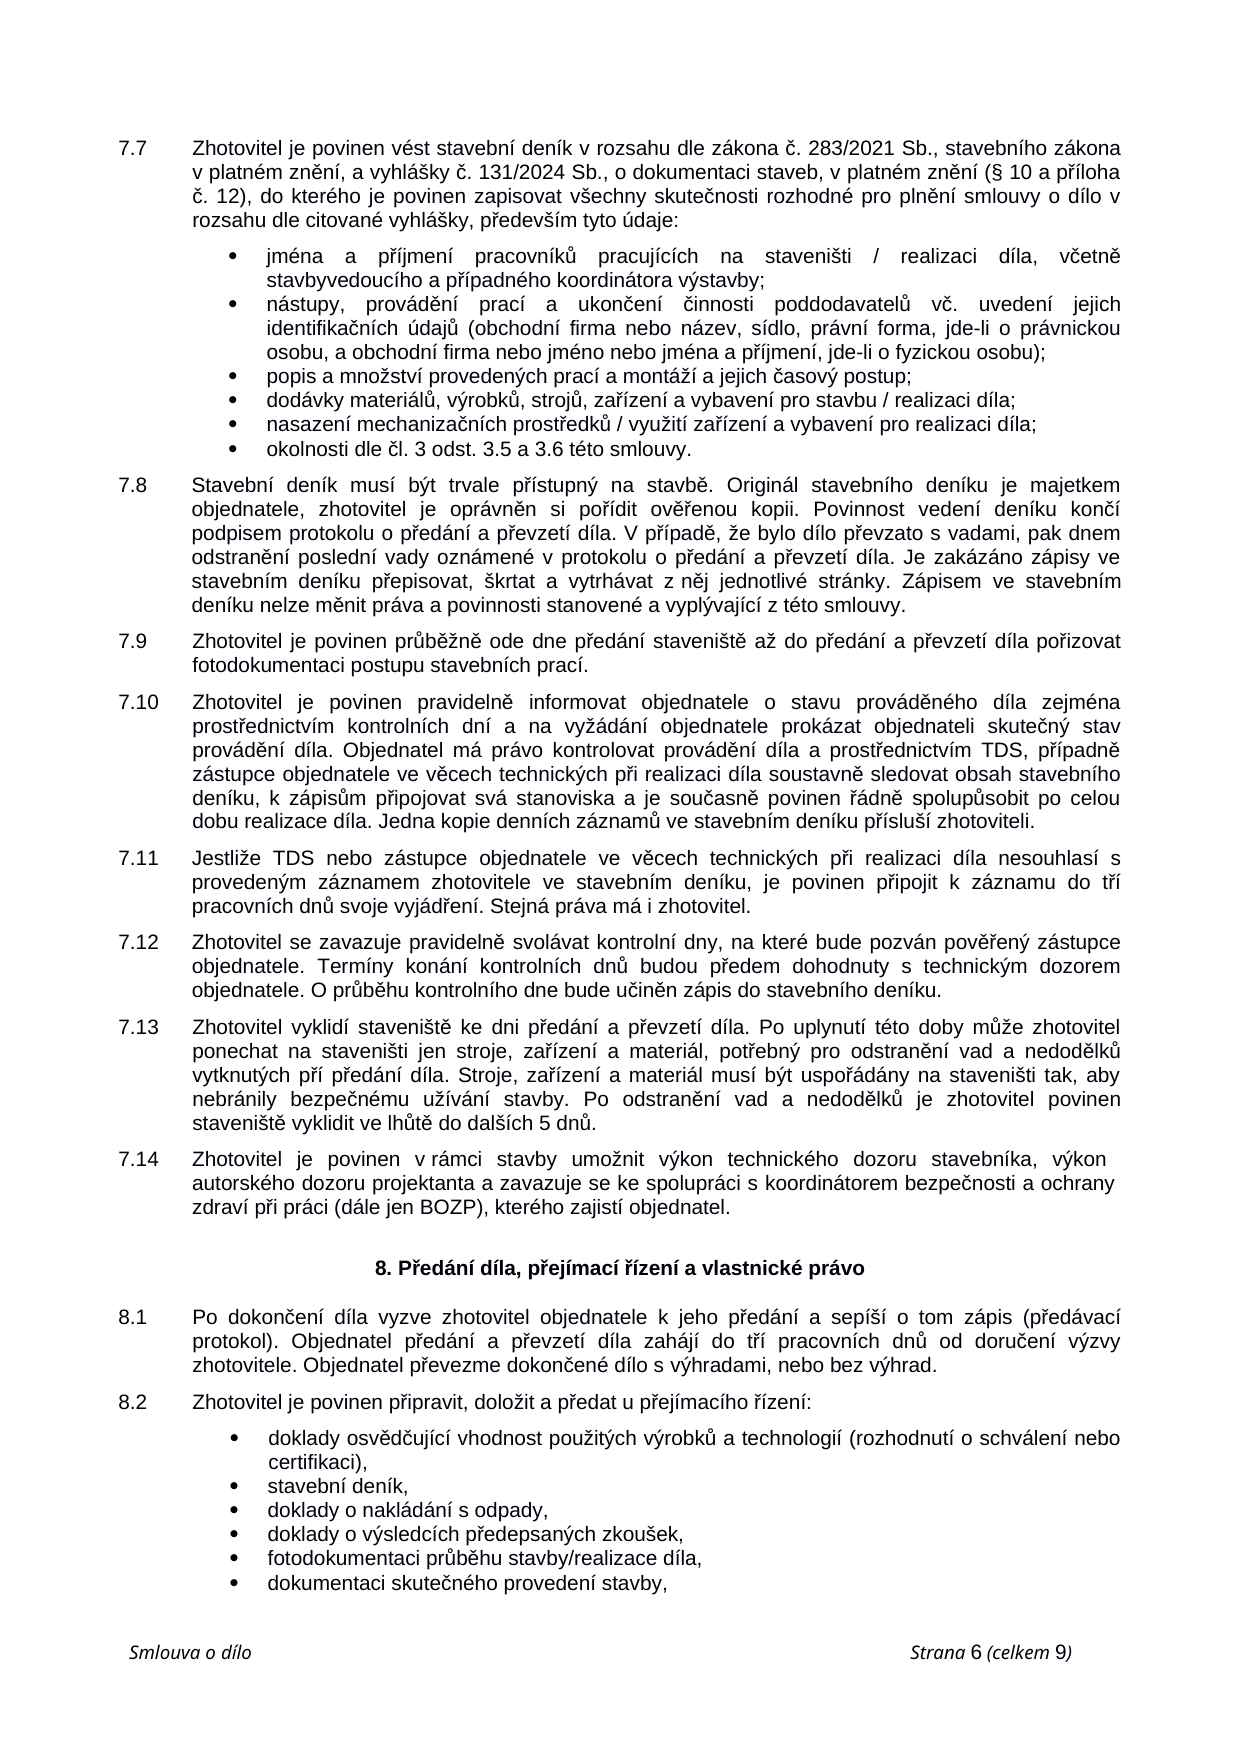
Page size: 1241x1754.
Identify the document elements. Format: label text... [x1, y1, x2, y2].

text 7.11 Jestliže TDS nebo zástupce objednatele ve věcech technických při realizaci díla nesouhlasí s provedeným záznamem zhotovitele ve stavebním deníku, je povinen připojit k záznamu do tří pracovních dnů svoje vyjádření. Stejná práva má i zhotovitel. [118, 846, 1122, 918]
text 7.13 Zhotovitel vyklidí staveniště ke dni předání a převzetí díla. Po uplynutí této doby může zhotovitel ponechat na staveništi jen stroje, zařízení a materiál, potřebný pro odstranění vad a nedodělků vytknutých pří předání díla. Stroje, zařízení a materiál musí být uspořádány na staveništi tak, aby nebránily bezpečnému užívání stavby. Po odstranění vad a nedodělků je zhotovitel povinen staveniště vyklidit ve lhůtě do dalších 5 dnů. [118, 1014, 1122, 1134]
text 8.2 Zhotovitel je povinen připravit, doložit a předat u přejímacího řízení: [118, 1389, 1122, 1413]
list stavební deník, [230, 1474, 1122, 1498]
list fotodokumentaci průběhu stavby/realizace díla, [230, 1546, 1122, 1570]
text 7.9 Zhotovitel je povinen průběžně ode dne předání staveniště až do předání a převzetí díla pořizovat fotodokumentaci postupu stavebních prací. [118, 629, 1122, 677]
text 7.10 Zhotovitel je povinen pravidelně informovat objednatele o stavu prováděného díla zejména prostřednictvím kontrolních dní a na vyžádání objednatele prokázat objednateli skutečný stav provádění díla. Objednatel má právo kontrolovat provádění díla a prostřednictvím TDS, případně zástupce objednatele ve věcech technických při realizaci díla soustavně sledovat obsah stavebního deníku, k zápisům připojovat svá stanoviska a je současně povinen řádně spolupůsobit po celou dobu realizace díla. Jedna kopie denních záznamů ve stavebním deníku přísluší zhotoviteli. [118, 689, 1122, 833]
text 7.7 Zhotovitel je povinen vést stavební deník v rozsahu dle zákona č. 283/2021 Sb., stavebního zákona v platném znění, a vyhlášky č. 131/2024 Sb., o dokumentaci staveb, v platném znění (§ 10 a příloha č. 12), do kterého je povinen zapisovat všechny skutečnosti rozhodné pro plnění smlouvy o dílo v rozsahu dle citované vyhlášky, především tyto údaje: [118, 136, 1122, 232]
list nasazení mechanizačních prostředků / využití zařízení a vybavení pro realizaci díla; [229, 412, 1122, 436]
list dodávky materiálů, výrobků, strojů, zařízení a vybavení pro stavbu / realizaci díla; [229, 388, 1122, 412]
list doklady o nakládání s odpady, [230, 1498, 1122, 1522]
list popis a množství provedených prací a montáží a jejich časový postup; [229, 364, 1122, 388]
list okolnosti dle čl. 3 odst. 3.5 a 3.6 této smlouvy. [229, 436, 1122, 460]
text 7.12 Zhotovitel se zavazuje pravidelně svolávat kontrolní dny, na které bude pozván pověřený zástupce objednatele. Termíny konání kontrolních dnů budou předem dohodnuty s technickým dozorem objednatele. O průběhu kontrolního dne bude učiněn zápis do stavebního deníku. [118, 930, 1122, 1002]
text 7.14 Zhotovitel je povinen v rámci stavby umožnit výkon technického dozoru stavebníka, výkon autorského dozoru projektanta a zavazuje se ke spolupráci s koordinátorem bezpečnosti a ochrany zdraví při práci (dále jen BOZP), kterého zajistí objednatel. [118, 1147, 1122, 1219]
list nástupy, provádění prací a ukončení činnosti poddodavatelů vč. uvedení jejich identifikačních údajů (obchodní firma nebo název, sídlo, právní forma, jde-li o právnickou osobu, a obchodní firma nebo jméno nebo jména a příjmení, jde-li o fyzickou osobu); [229, 292, 1122, 364]
list doklady osvědčující vhodnost použitých výrobků a technologií (rozhodnutí o schválení nebo certifikaci), [231, 1426, 1122, 1474]
text 8. Předání díla, přejímací řízení a vlastnické právo [118, 1256, 1122, 1280]
list dokumentaci skutečného provedení stavby, [230, 1570, 1122, 1594]
list doklady o výsledcích předepsaných zkoušek, [230, 1522, 1122, 1546]
list Po dokončení díla vyzve zhotovitel objednatele k jeho předání a sepíší o tom zápis (předávací protokol). Objednatel předání a převzetí díla zahájí do tří pracovních dnů od doručení výzvy zhotovitele. Objednatel převezme dokončené dílo s výhradami, nebo bez výhrad. [118, 1305, 1122, 1377]
text 7.8 Stavební deník musí být trvale přístupný na stavbě. Originál stavebního deníku je majetkem objednatele, zhotovitel je oprávněn si pořídit ověřenou kopii. Povinnost vedení deníku končí podpisem protokolu o předání a převzetí díla. V případě, že bylo dílo převzato s vadami, pak dnem odstranění poslední vady oznámené v protokolu o předání a převzetí díla. Je zakázáno zápisy ve stavebním deníku přepisovat, škrtat a vytrhávat z něj jednotlivé stránky. Zápisem ve stavebním deníku nelze měnit práva a povinnosti stanovené a vyplývající z této smlouvy. [118, 473, 1122, 617]
list jména a příjmení pracovníků pracujících na staveništi / realizaci díla, včetně stavbyvedoucího a případného koordinátora výstavby; [229, 244, 1122, 292]
